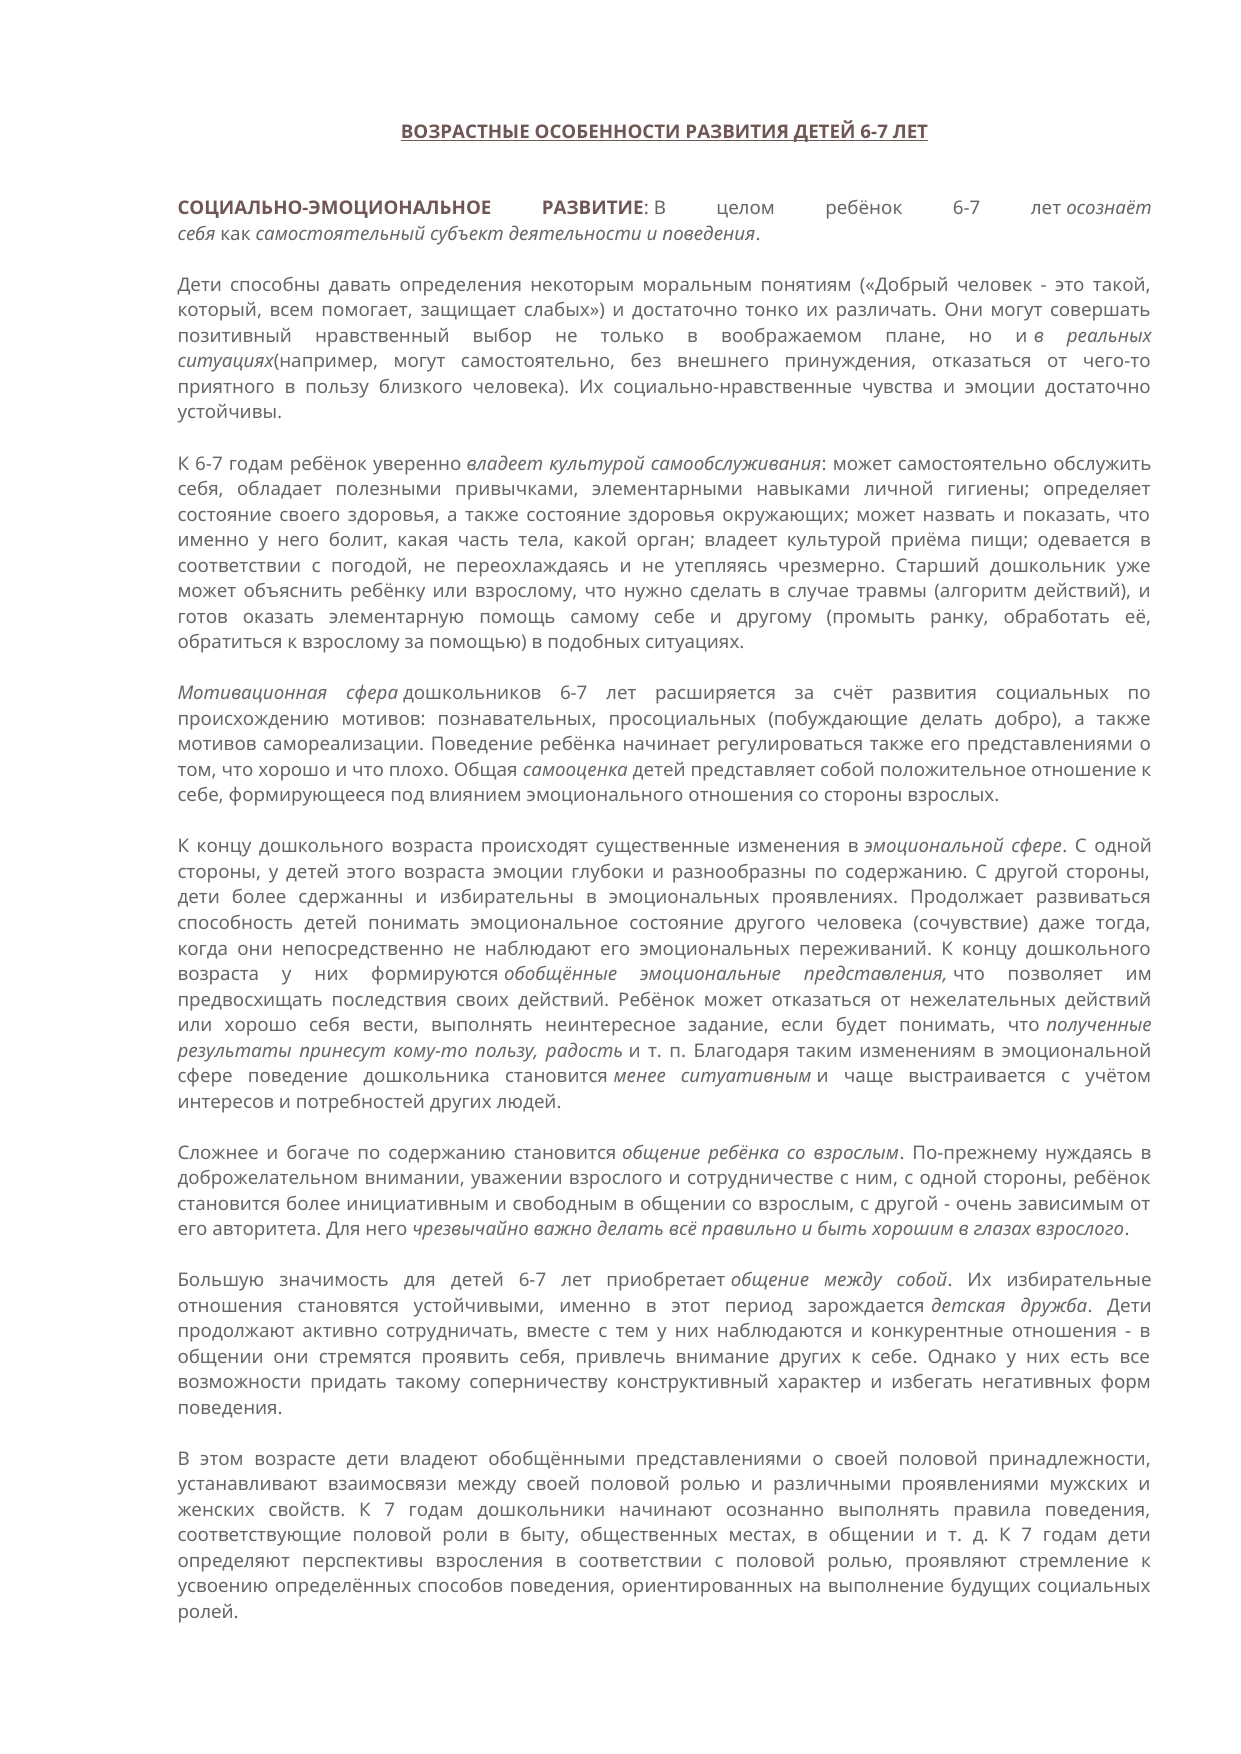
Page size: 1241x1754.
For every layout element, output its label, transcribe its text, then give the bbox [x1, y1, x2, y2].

text Дети способны давать определения некоторым моральным понятиям («Добрый человек - это такой, который, всем помогает, защищает слабых») и достаточно тонко их различать. Они могут совершать позитивный нравственный выбор не только в воображаемом плане, но и в реальных ситуациях(например, могут самостоятельно, без внешнего принуждения, отказаться от чего-то приятного в пользу близкого человека). Их социально-нравственные чувства и эмоции достаточно устойчивы. [177, 271, 1152, 424]
text СОЦИАЛЬНО-ЭМОЦИОНАЛЬНОЕ РАЗВИТИЕ: В целом ребёнок 6-7 лет осознаёт себя как самостоятельный субъект деятельности и поведения. [177, 195, 1152, 246]
text К 6-7 годам ребёнок уверенно владеет культурой самообслуживания: может самостоятельно обслужить себя, обладает полезными привычками, элементарными навыками личной гигиены; определяет состояние своего здоровья, а также состояние здоровья окружающих; может назвать и показать, что именно у него болит, какая часть тела, какой орган; владеет культурой приёма пищи; одевается в соответствии с погодой, не переохлаждаясь и не утепляясь чрезмерно. Старший дошкольник уже может объяснить ребёнку или взрослому, что нужно сделать в случае травмы (алгоритм действий), и готов оказать элементарную помощь самому себе и другому (промыть ранку, обработать её, обратиться к взрослому за помощью) в подобных ситуациях. [177, 450, 1152, 654]
text ВОЗРАСТНЫЕ ОСОБЕННОСТИ РАЗВИТИЯ ДЕТЕЙ 6-7 ЛЕТ [177, 118, 1152, 144]
text В этом возрасте дети владеют обобщёнными представлениями о своей половой принадлежности, устанавливают взаимосвязи между своей половой ролью и различными проявлениями мужских и женских свойств. К 7 годам дошкольники начинают осознанно выполнять правила поведения, соответствующие половой роли в быту, общественных местах, в общении и т. д. К 7 годам дети определяют перспективы взросления в соответствии с половой ролью, проявляют стремление к усвоению определённых способов поведения, ориентированных на выполнение будущих социальных ролей. [177, 1445, 1152, 1624]
text Сложнее и богаче по содержанию становится общение ребёнка со взрослым. По-прежнему нуждаясь в доброжелательном внимании, уважении взрослого и сотрудничестве с ним, с одной стороны, ребёнок становится более инициативным и свободным в общении со взрослым, с другой - очень зависимым от его авторитета. Для него чрезвычайно важно делать всё правильно и быть хорошим в глазах взрослого. [177, 1139, 1152, 1241]
text К концу дошкольного возраста происходят существенные изменения в эмоциональной сфере. С одной стороны, у детей этого возраста эмоции глубоки и разнообразны по содержанию. С другой стороны, дети более сдержанны и избирательны в эмоциональных проявлениях. Продолжает развиваться способность детей понимать эмоциональное состояние другого человека (сочувствие) даже тогда, когда они непосредственно не наблюдают его эмоциональных переживаний. К концу дошкольного возраста у них формируются обобщённые эмоциональные представления, что позволяет им предвосхищать последствия своих действий. Ребёнок может отказаться от нежелательных действий или хорошо себя вести, выполнять неинтересное задание, если будет понимать, что полученные результаты принесут кому-то пользу, радость и т. п. Благодаря таким изменениям в эмоциональной сфере поведение дошкольника становится менее ситуативным и чаще выстраивается с учётом интересов и потребностей других людей. [177, 833, 1152, 1113]
text Мотивационная сфера дошкольников 6-7 лет расширяется за счёт развития социальных по происхождению мотивов: познавательных, просоциальных (побуждающие делать добро), а также мотивов самореализации. Поведение ребёнка начинает регулироваться также его представлениями о том, что хорошо и что плохо. Общая самооценка детей представляет собой положительное отношение к себе, формирующееся под влиянием эмоционального отношения со стороны взрослых. [177, 679, 1152, 807]
text Большую значимость для детей 6-7 лет приобретает общение между собой. Их избирательные отношения становятся устойчивыми, именно в этот период зарождается детская дружба. Дети продолжают активно сотрудничать, вместе с тем у них наблюдаются и конкурентные отношения - в общении они стремятся проявить себя, привлечь внимание других к себе. Однако у них есть все возможности придать такому соперничеству конструктивный характер и избегать негативных форм поведения. [177, 1267, 1152, 1420]
